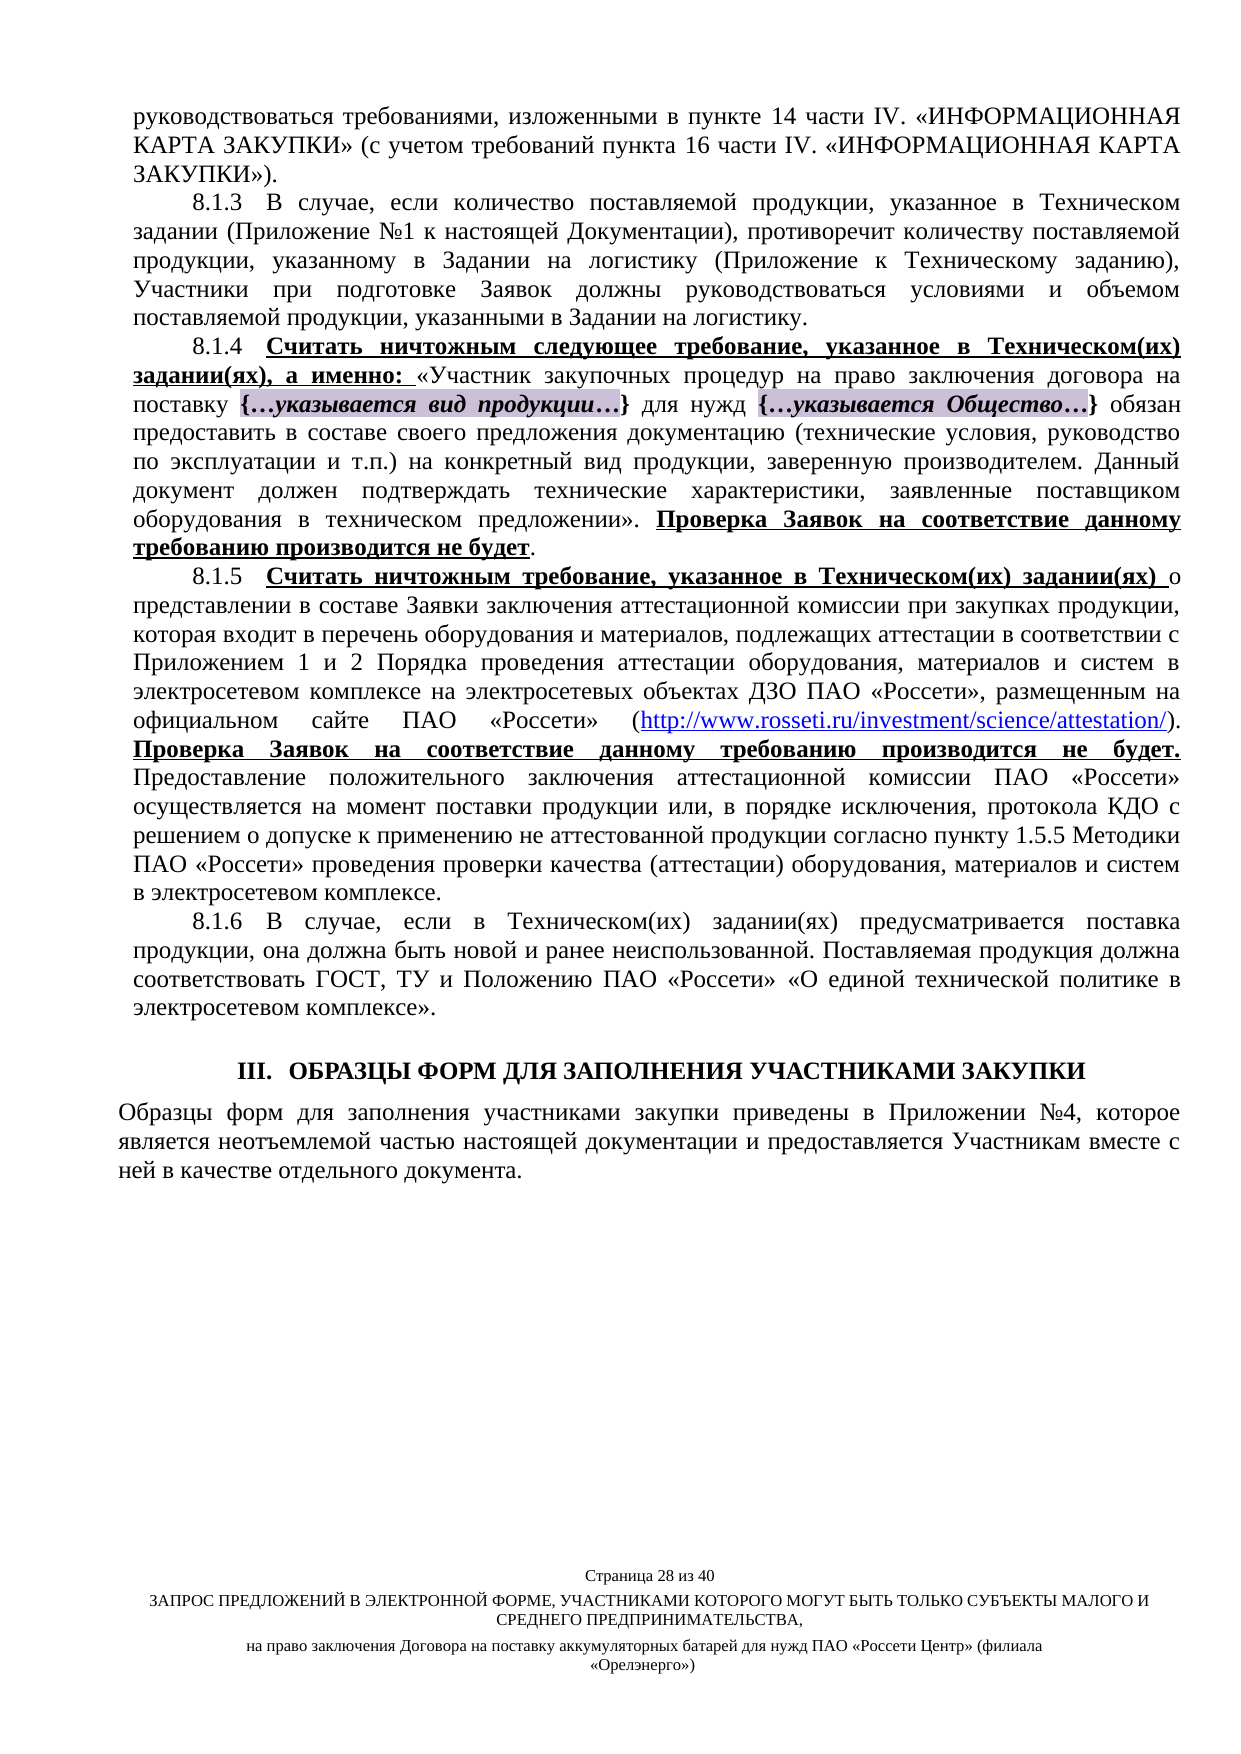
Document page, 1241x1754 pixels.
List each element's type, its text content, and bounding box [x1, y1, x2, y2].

subtitle Считать ничтожным требование, указанное в Техническом(их) задании(ях) о представлении в составе Заявки заключения аттестационной комиссии при закупках продукции, которая входит в перечень оборудования и материалов, подлежащих аттестации в соответствии с Приложением 1 и 2 Порядка проведения аттестации оборудования, материалов и систем в электросетевом комплексе на электросетевых объектах ДЗО ПАО «Россети», размещенным на официальном сайте ПАО «Россети» (http://www.rosseti.ru/investment/science/attestation/). Проверка Заявок на соответствие данному требованию производится не будет. Предоставление положительного заключения аттестационной комиссии ПАО «Россети» осуществляется на момент поставки продукции или, в порядке исключения, протокола КДО с решением о допуске к применению не аттестованной продукции согласно пункту 1.5.5 Методики ПАО «Россети» проведения проверки качества (аттестации) оборудования, материалов и систем в электросетевом комплексе. [133, 760, 1181, 906]
subtitle Считать ничтожным следующее требование, указанное в Техническом(их) задании(ях), а именно: «Участник закупочных процедур на право заключения договора на поставку {…указывается вид продукции…} для нужд {…указывается Общество…} обязан предоставить в составе своего предложения документацию (технические условия, руководство по эксплуатации и т.п.) на конкретный вид продукции, заверенную производителем. Данный документ должен подтверждать технические характеристики, заявленные поставщиком оборудования в техническом предложении». Проверка Заявок на соответствие данному требованию производится не будет. [133, 331, 1181, 561]
subtitle ОБРАЗЦЫ ФОРМ ДЛЯ ЗАПОЛНЕНИЯ УЧАСТНИКАМИ ЗАКУПКИ [118, 1056, 1181, 1085]
subtitle Образцы форм для заполнения участниками закупки приведены в Приложении №4, которое является неотъемлемой частью настоящей документации и предоставляется Участникам вместе с ней в качестве отдельного документа. [118, 1097, 1181, 1184]
subtitle Считать ничтожным требование, указанное в Техническом(их) задании(ях) о представлении в составе Заявки заключения аттестационной комиссии при закупках продукции, которая входит в перечень оборудования и материалов, подлежащих аттестации в соответствии с Приложением 1 и 2 Порядка проведения аттестации оборудования, материалов и систем в электросетевом комплексе на электросетевых объектах ДЗО ПАО «Россети», размещенным на официальном сайте ПАО «Россети» (http://www.rosseti.ru/investment/science/attestation/). Проверка Заявок на соответствие данному требованию производится не будет. Предоставление положительного заключения аттестационной комиссии ПАО «Россети» осуществляется на момент поставки продукции или, в порядке исключения, протокола КДО с решением о допуске к применению не аттестованной продукции согласно пункту 1.5.5 Методики ПАО «Россети» проведения проверки качества (аттестации) оборудования, материалов и систем в электросетевом комплексе. [133, 561, 1181, 759]
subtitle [133, 101, 1181, 187]
subtitle В случае, если количество поставляемой продукции, указанное в Техническом задании (Приложение №1 к настоящей Документации), противоречит количеству поставляемой продукции, указанному в Задании на логистику (Приложение к Техническому заданию), Участники при подготовке Заявок должны руководствоваться условиями и объемом поставляемой продукции, указанными в Задании на логистику. [133, 187, 1181, 331]
subtitle В случае, если в Техническом(их) задании(ях) предусматривается поставка продукции, она должна быть новой и ранее неиспользованной. Поставляемая продукция должна соответствовать ГОСТ, ТУ и Положению ПАО «Россети» «О единой технической политике в электросетевом комплексе». [133, 906, 1181, 1021]
